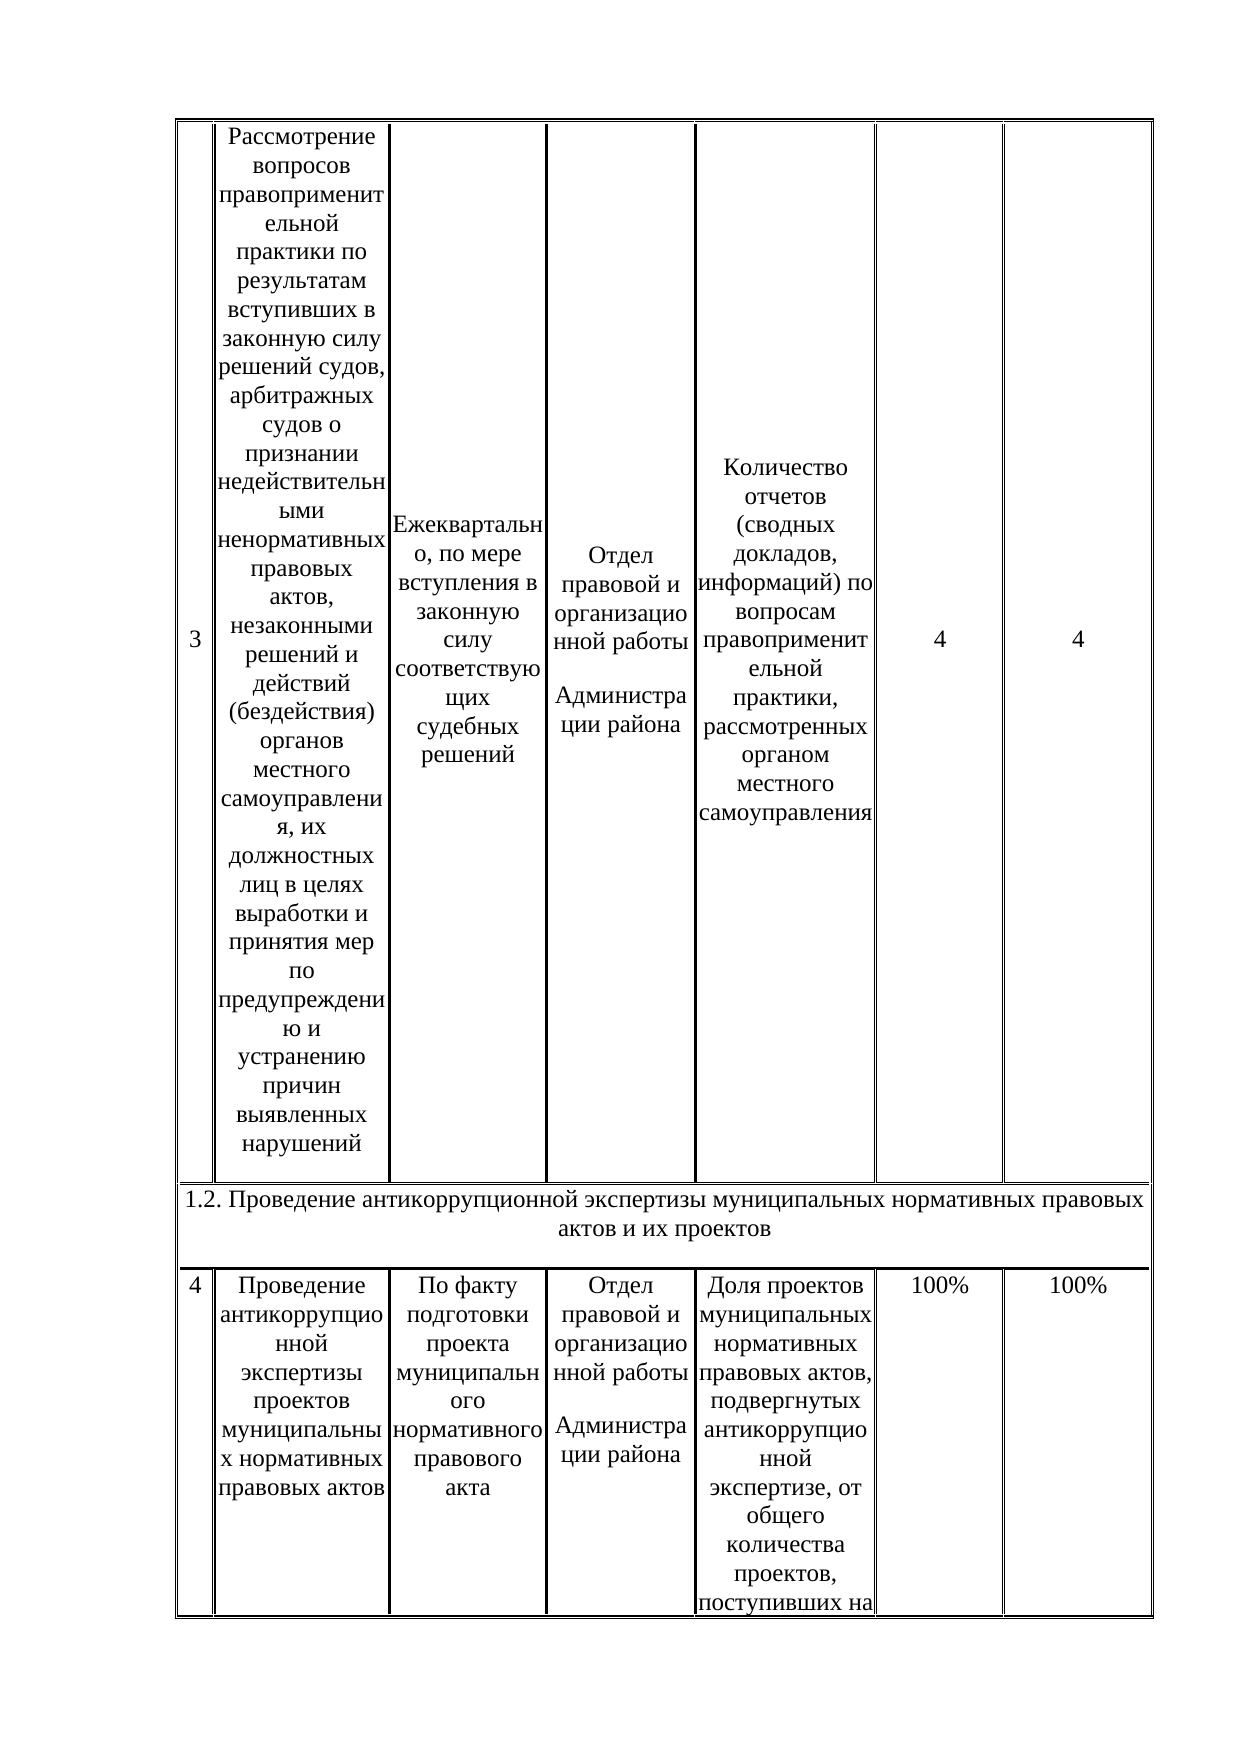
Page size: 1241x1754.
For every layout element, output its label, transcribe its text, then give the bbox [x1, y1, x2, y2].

table_cell 100% [876, 1270, 1003, 1615]
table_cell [546, 120, 695, 1181]
table_cell Рассмотрение вопросов правоприменительной практики по результатам вступивших в законную силу решений судов, арбитражных судов о признании недействительными ненормативных правовых актов, незаконными решений и действий (бездействия) органов местного самоуправления, их должностных лиц в целях выработки и принятия мер по предупреждению и устранению причин выявленных нарушений [214, 122, 389, 1181]
table_cell 4 [1004, 122, 1151, 1181]
table_cell 3 [178, 120, 214, 1181]
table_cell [695, 1270, 876, 1615]
table_cell Количество отчетов (сводных докладов, информаций) по вопросам правоприменительной практики, рассмотренных органом местного самоуправления [695, 122, 876, 1181]
table_cell 4 [876, 122, 1003, 1181]
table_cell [389, 1270, 546, 1615]
table_cell 100% [1004, 1267, 1151, 1615]
table_cell 1.2. Проведение антикоррупционной экспертизы муниципальных нормативных правовых актов и их проектов [178, 1181, 1151, 1267]
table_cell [546, 1270, 695, 1615]
table_cell 4 [178, 1267, 214, 1615]
table_cell Ежеквартально, по мере вступления в законную силу соответствующих судебных решений [389, 122, 546, 1181]
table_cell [214, 1270, 389, 1615]
